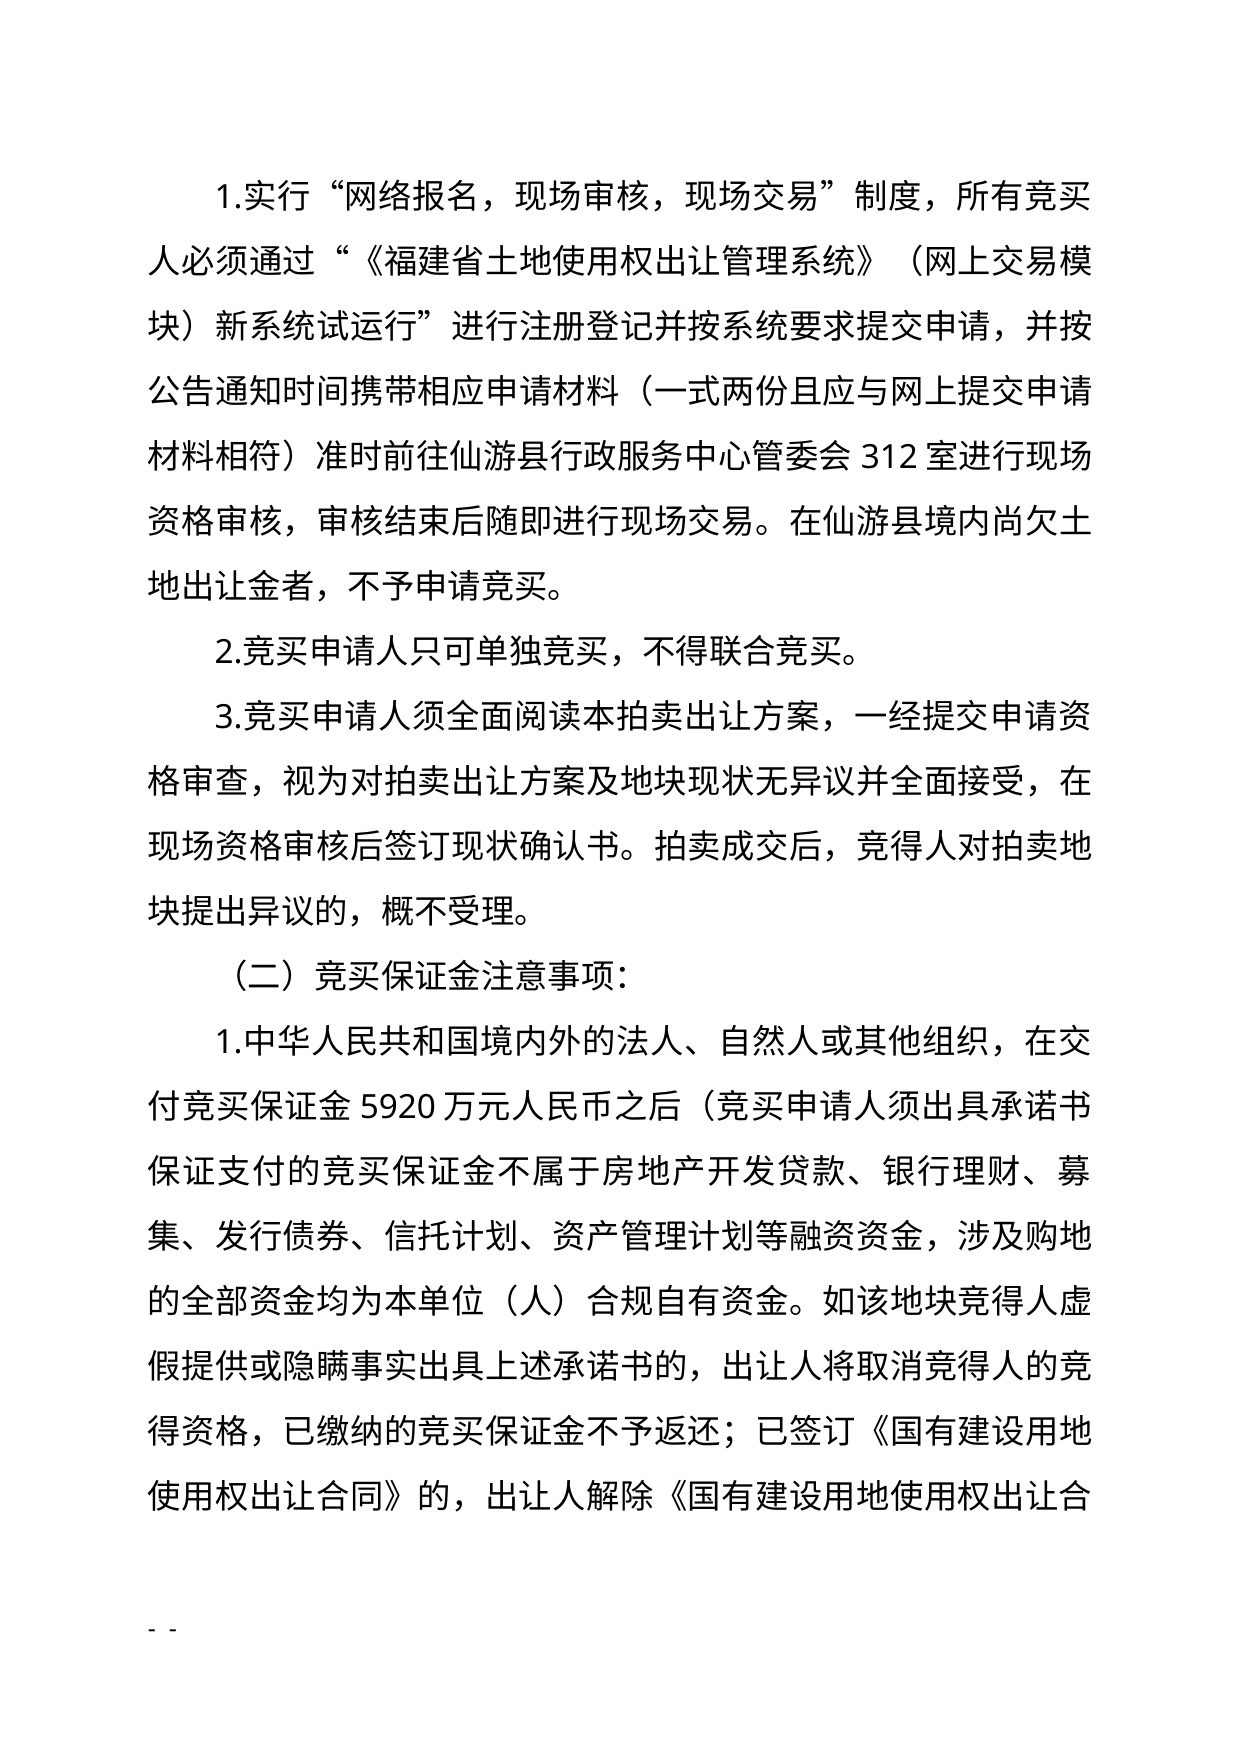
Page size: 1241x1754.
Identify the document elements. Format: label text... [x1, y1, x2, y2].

text 2.竞买申请人只可单独竞买，不得联合竞买。 [148, 617, 1093, 682]
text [148, 1007, 1093, 1527]
text （二）竞买保证金注意事项： [148, 942, 1093, 1007]
text 3.竞买申请人须全面阅读本拍卖出让方案，一经提交申请资格审查，视为对拍卖出让方案及地块现状无异议并全面接受，在现场资格审核后签订现状确认书。拍卖成交后，竞得人对拍卖地块提出异议的，概不受理。 [148, 682, 1093, 942]
text 1.实行“网络报名，现场审核，现场交易”制度，所有竞买人必须通过“《福建省土地使用权出让管理系统》（网上交易模块）新系统试运行”进行注册登记并按系统要求提交申请，并按公告通知时间携带相应申请材料（一式两份且应与网上提交申请材料相符）准时前往仙游县行政服务中心管委会312室进行现场资格审核，审核结束后随即进行现场交易。在仙游县境内尚欠土地出让金者，不予申请竞买。 [148, 162, 1093, 617]
